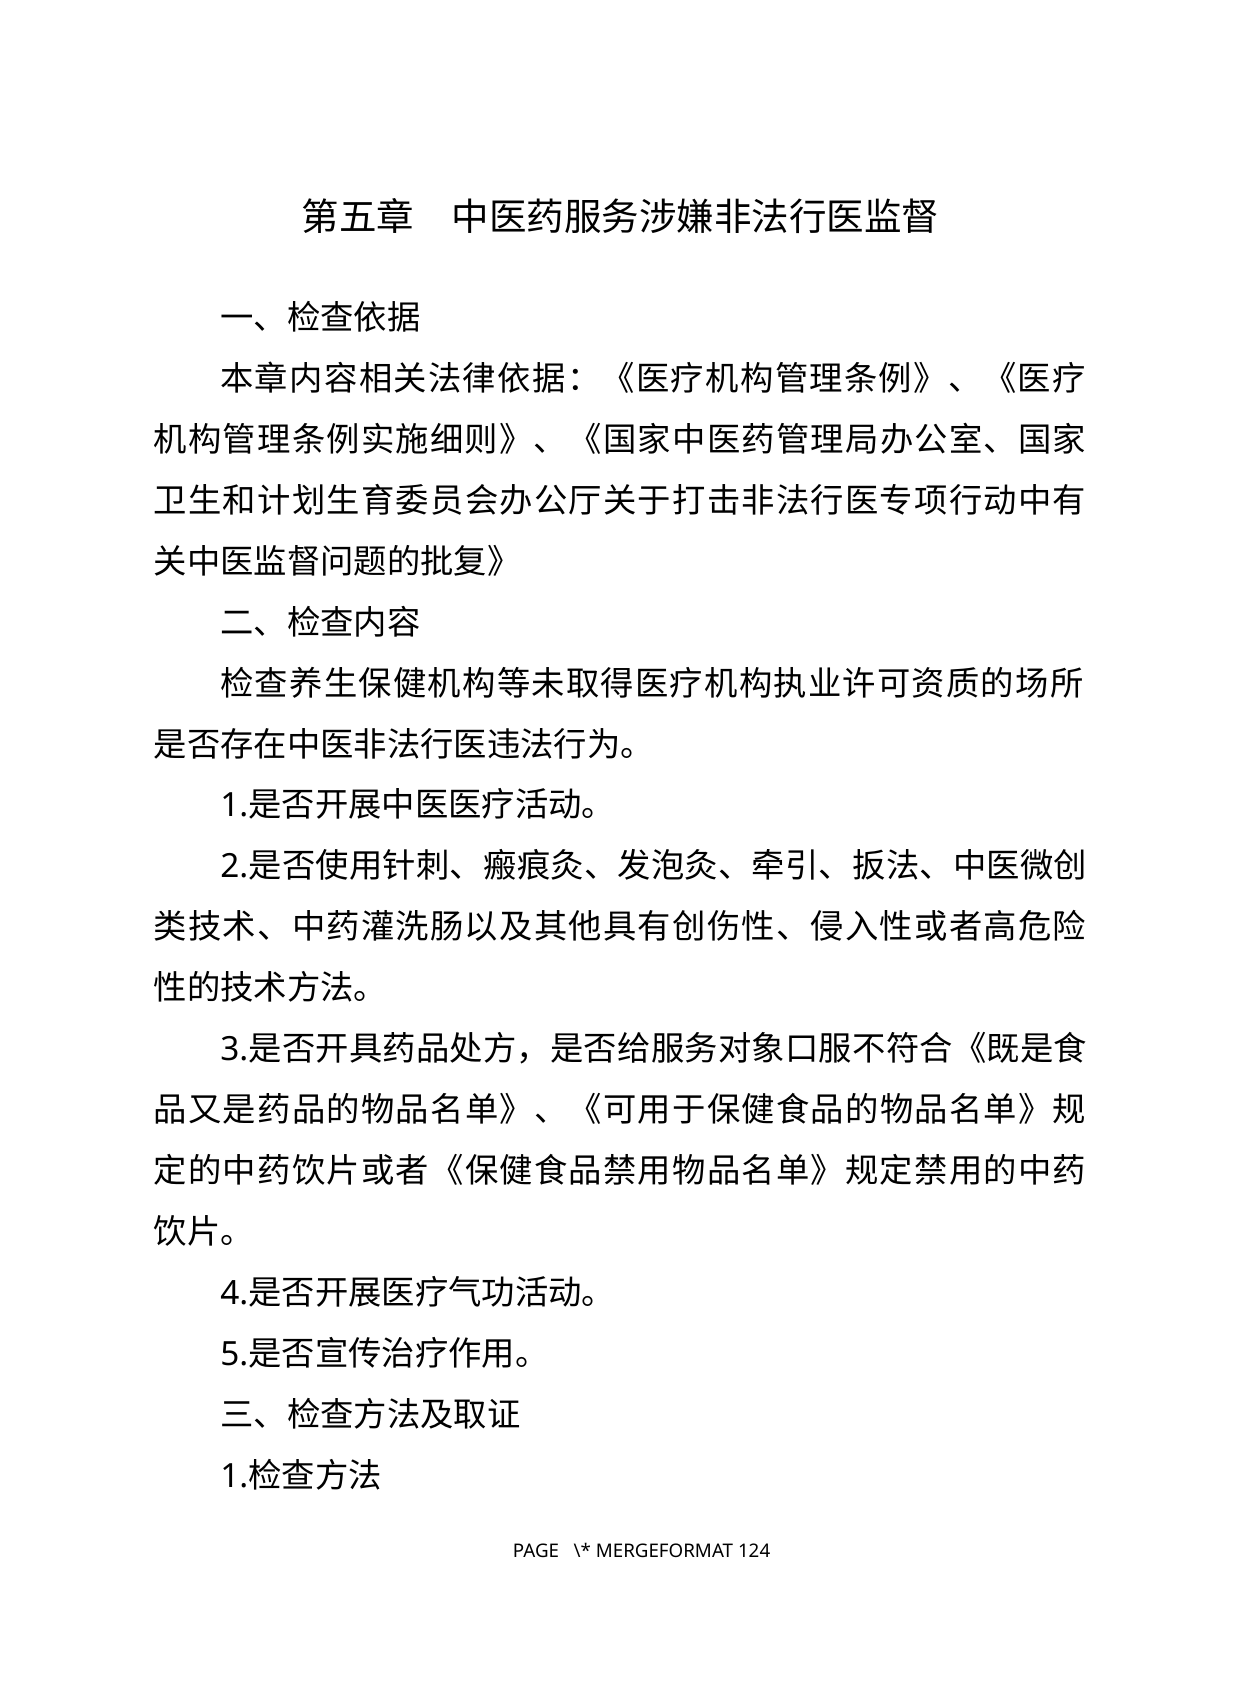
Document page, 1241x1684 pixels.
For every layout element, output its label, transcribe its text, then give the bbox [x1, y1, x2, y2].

text 1.是否开展中医医疗活动。 [153, 772, 1087, 833]
text 5.是否宣传治疗作用。 [153, 1320, 1087, 1381]
text 4.是否开展医疗气功活动。 [153, 1259, 1087, 1320]
text 2.是否使用针刺、瘢痕灸、发泡灸、牵引、扳法、中医微创类技术、中药灌洗肠以及其他具有创伤性、侵入性或者高危险性的技术方法。 [153, 833, 1087, 1016]
text 第五章 中医药服务涉嫌非法行医监督 [153, 184, 1087, 245]
text 一、检查依据 [153, 284, 1087, 345]
text 本章内容相关法律依据：《医疗机构管理条例》、《医疗机构管理条例实施细则》、《国家中医药管理局办公室、国家卫生和计划生育委员会办公厅关于打击非法行医专项行动中有关中医监督问题的批复》 [153, 345, 1087, 589]
text 二、检查内容 [153, 589, 1087, 650]
text 三、检查方法及取证 [153, 1381, 1087, 1442]
text 3.是否开具药品处方，是否给服务对象口服不符合《既是食品又是药品的物品名单》、《可用于保健食品的物品名单》规定的中药饮片或者《保健食品禁用物品名单》规定禁用的中药饮片。 [153, 1016, 1087, 1259]
text 1.检查方法 [153, 1442, 1087, 1503]
text 检查养生保健机构等未取得医疗机构执业许可资质的场所，是否存在中医非法行医违法行为。 [153, 650, 1087, 772]
